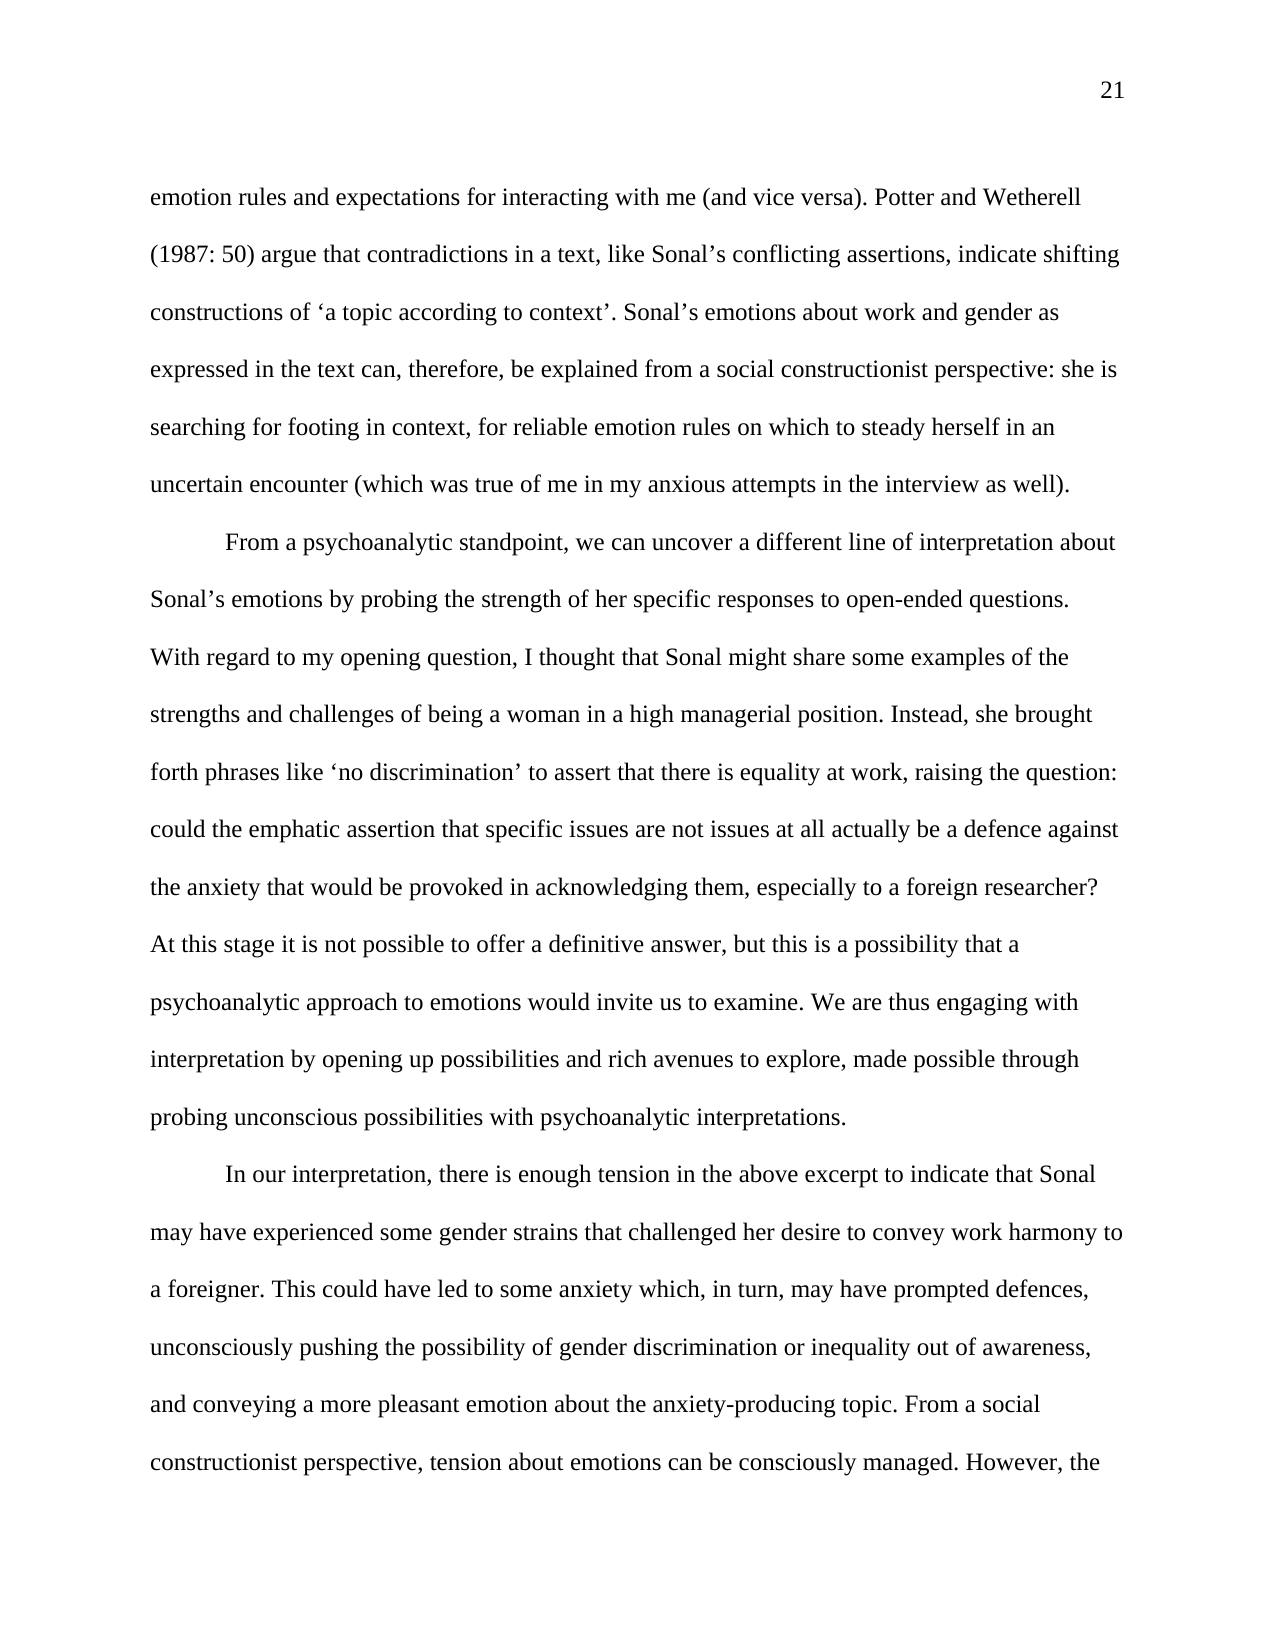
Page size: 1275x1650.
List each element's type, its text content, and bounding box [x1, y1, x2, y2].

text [150, 1159, 1125, 1475]
text From a psychoanalytic standpoint, we can uncover a different line of interpretation about Sonal’s emotions by probing the strength of her specific responses to open-ended questions. With regard to my opening question, I thought that Sonal might share some examples of the strengths and challenges of being a woman in a high managerial position. Instead, she brought forth phrases like ‘no discrimination’ to assert that there is equality at work, raising the question: could the emphatic assertion that specific issues are not issues at all actually be a defence against the anxiety that would be provoked in acknowledging them, especially to a foreign researcher? At this stage it is not possible to offer a definitive answer, but this is a possibility that a psychoanalytic approach to emotions would invite us to examine. We are thus engaging with interpretation by opening up possibilities and rich avenues to explore, made possible through probing unconscious possibilities with psychoanalytic interpretations. [150, 527, 1125, 1130]
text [150, 182, 1125, 498]
